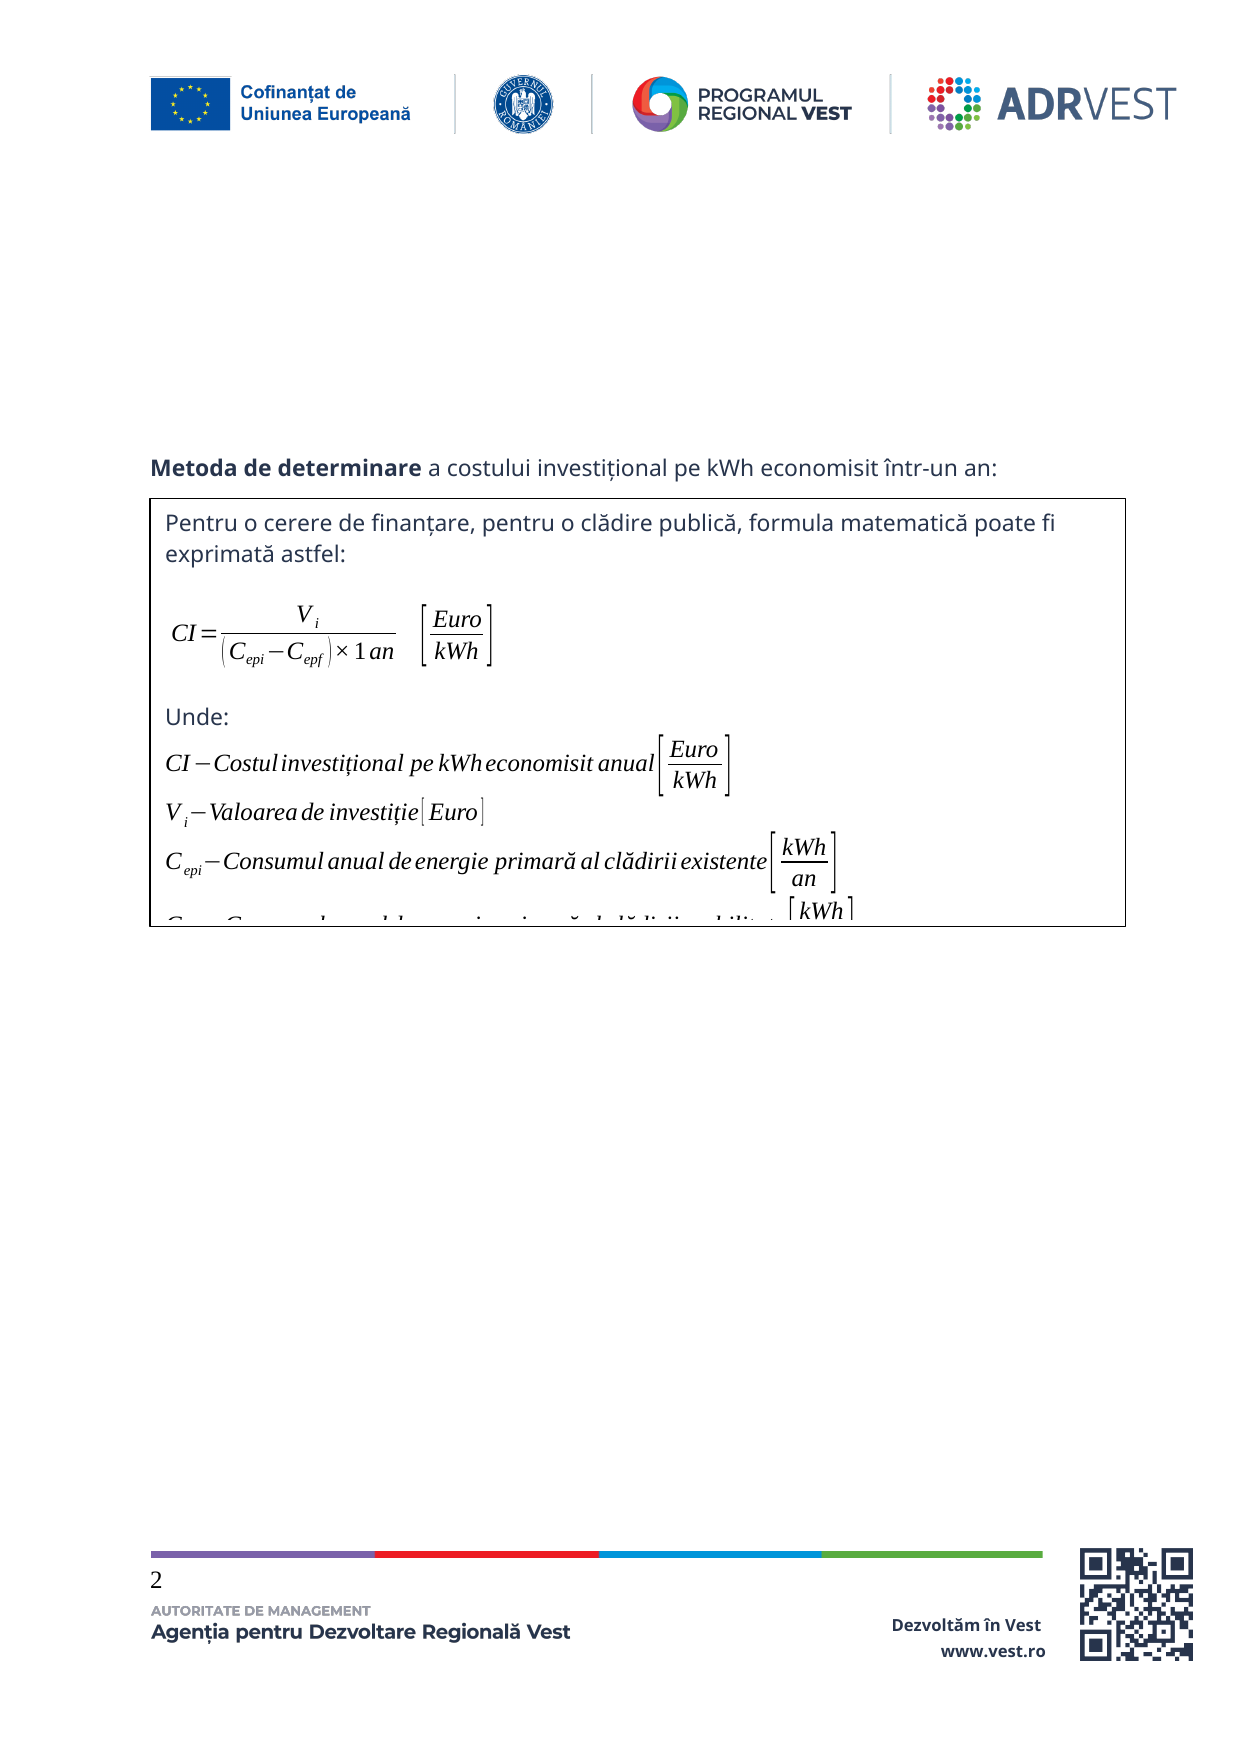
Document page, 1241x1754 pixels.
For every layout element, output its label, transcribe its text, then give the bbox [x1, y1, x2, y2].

picture [149, 74, 1177, 134]
text Metoda de determinare a costului investițional pe kWh economisit într-un an: [150, 452, 1090, 483]
picture [1071, 1539, 1202, 1670]
